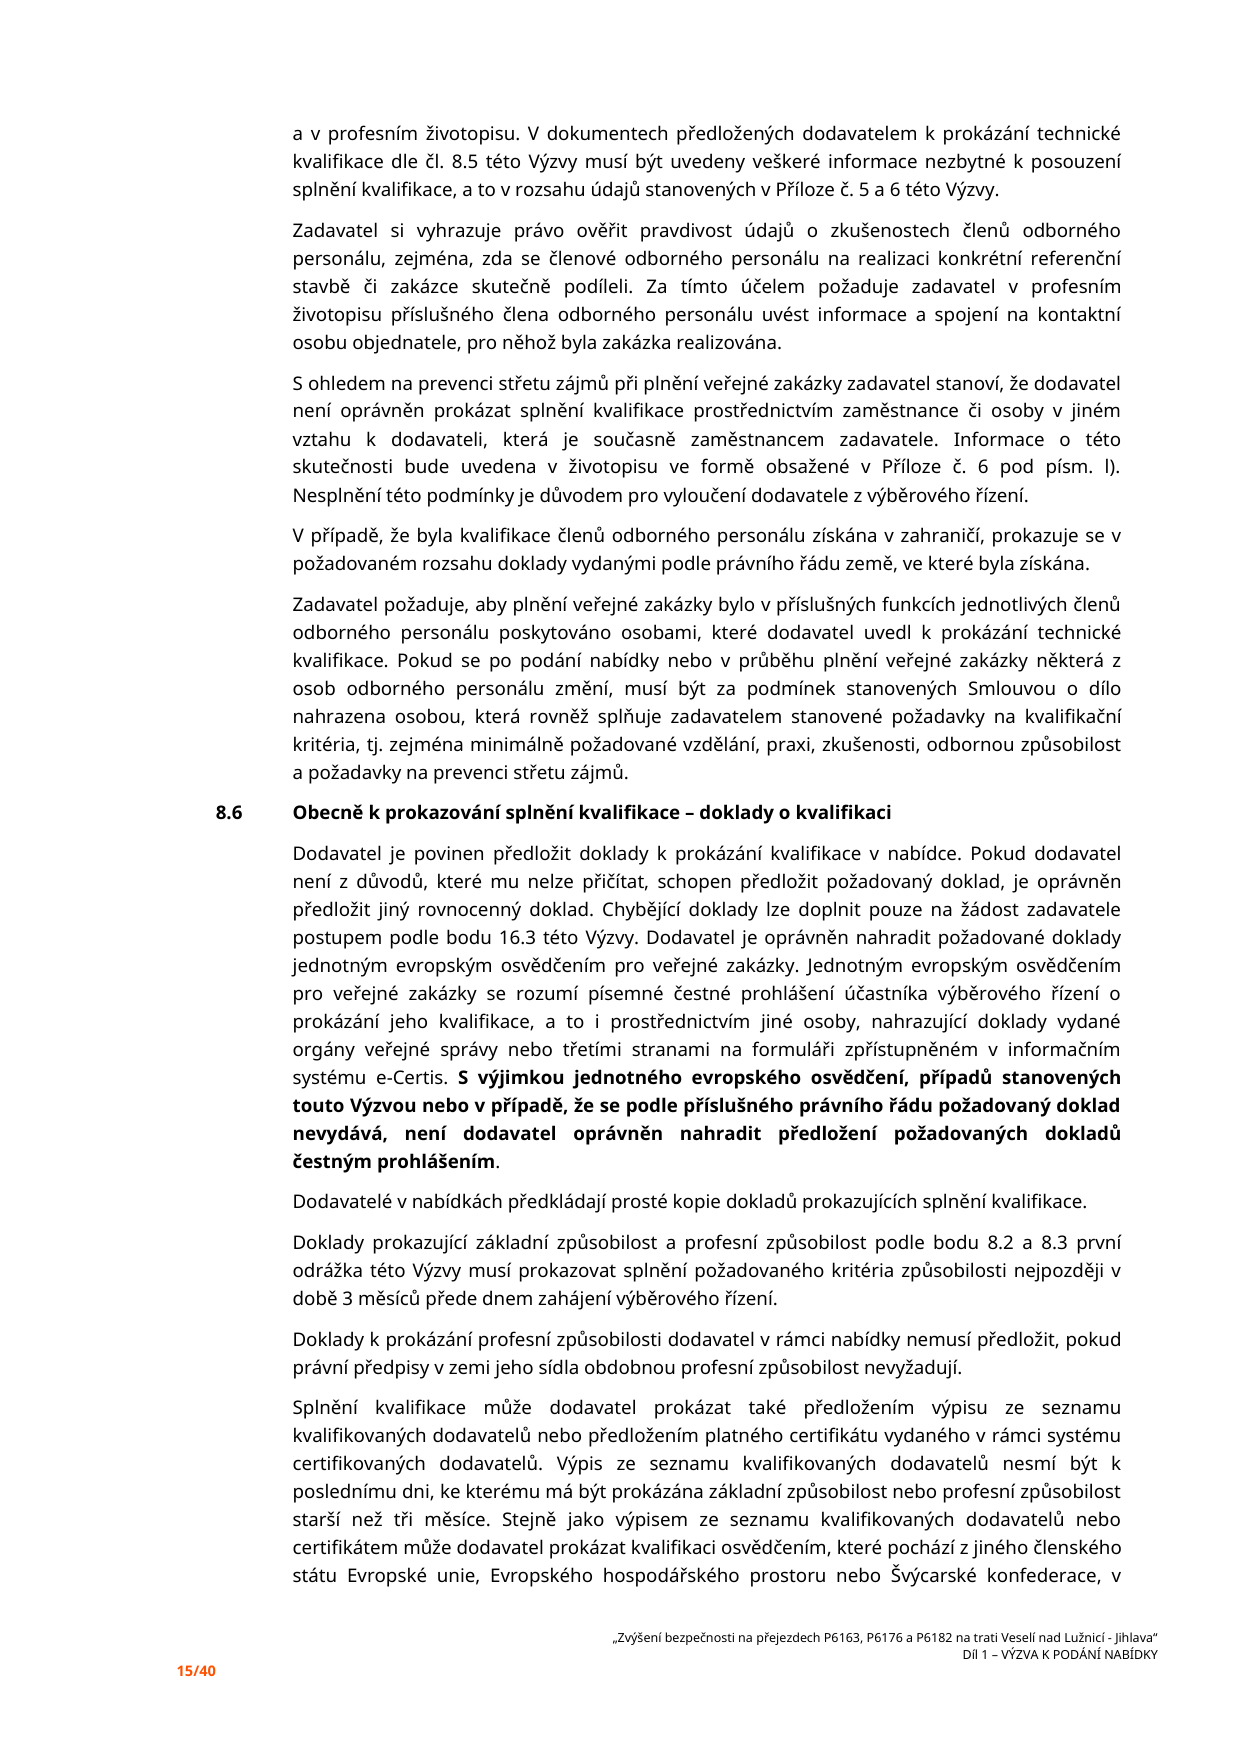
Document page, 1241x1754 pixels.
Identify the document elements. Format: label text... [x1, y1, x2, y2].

text Zadavatel požaduje, aby plnění veřejné zakázky bylo v příslušných funkcích jednotlivých členů odborného personálu poskytováno osobami, které dodavatel uvedl k prokázání technické kvalifikace. Pokud se po podání nabídky nebo v průběhu plnění veřejné zakázky některá z osob odborného personálu změní, musí být za podmínek stanovených Smlouvou o dílo nahrazena osobou, která rovněž splňuje zadavatelem stanovené požadavky na kvalifikační kritéria, tj. zejména minimálně požadované vzdělání, praxi, zkušenosti, odbornou způsobilost a požadavky na prevenci střetu zájmů. [292, 591, 1122, 784]
text Dodavatelé v nabídkách předkládají prosté kopie dokladů prokazujících splnění kvalifikace. [292, 1189, 1122, 1214]
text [292, 1394, 1122, 1588]
text Obecně k prokazování splnění kvalifikace – doklady o kvalifikaci [216, 799, 1122, 825]
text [292, 121, 1122, 202]
text V případě, že byla kvalifikace členů odborného personálu získána v zahraničí, prokazuje se v požadovaném rozsahu doklady vydanými podle právního řádu země, ve které byla získána. [292, 522, 1122, 576]
text Doklady prokazující základní způsobilost a profesní způsobilost podle bodu 8.2 a 8.3 první odrážka této Výzvy musí prokazovat splnění požadovaného kritéria způsobilosti nejpozději v době 3 měsíců přede dnem zahájení výběrového řízení. [292, 1229, 1122, 1311]
text Zadavatel si vyhrazuje právo ověřit pravdivost údajů o zkušenostech členů odborného personálu, zejména, zda se členové odborného personálu na realizaci konkrétní referenční stavbě či zakázce skutečně podíleli. Za tímto účelem požaduje zadavatel v profesním životopisu příslušného člena odborného personálu uvést informace a spojení na kontaktní osobu objednatele, pro něhož byla zakázka realizována. [292, 217, 1122, 355]
text Doklady k prokázání profesní způsobilosti dodavatel v rámci nabídky nemusí předložit, pokud právní předpisy v zemi jeho sídla obdobnou profesní způsobilost nevyžadují. [292, 1326, 1122, 1379]
text Dodavatel je povinen předložit doklady k prokázání kvalifikace v nabídce. Pokud dodavatel není z důvodů, které mu nelze přičítat, schopen předložit požadovaný doklad, je oprávněn předložit jiný rovnocenný doklad. Chybějící doklady lze doplnit pouze na žádost zadavatele postupem podle bodu 16.3 této Výzvy. Dodavatel je oprávněn nahradit požadované doklady jednotným evropským osvědčením pro veřejné zakázky. Jednotným evropským osvědčením pro veřejné zakázky se rozumí písemné čestné prohlášení účastníka výběrového řízení o prokázání jeho kvalifikace, a to i prostřednictvím jiné osoby, nahrazující doklady vydané orgány veřejné správy nebo třetími stranami na formuláři zpřístupněném v informačním systému e-Certis. S výjimkou jednotného evropského osvědčení, případů stanovených touto Výzvou nebo v případě, že se podle příslušného právního řádu požadovaný doklad nevydává, není dodavatel oprávněn nahradit předložení požadovaných dokladů čestným prohlášením. [292, 840, 1122, 1174]
text S ohledem na prevenci střetu zájmů při plnění veřejné zakázky zadavatel stanoví, že dodavatel není oprávněn prokázat splnění kvalifikace prostřednictvím zaměstnance či osoby v jiném vztahu k dodavateli, která je současně zaměstnancem zadavatele. Informace o této skutečnosti bude uvedena v životopisu ve formě obsažené v Příloze č. 6 pod písm. l). Nesplnění této podmínky je důvodem pro vyloučení dodavatele z výběrového řízení. [292, 370, 1122, 507]
